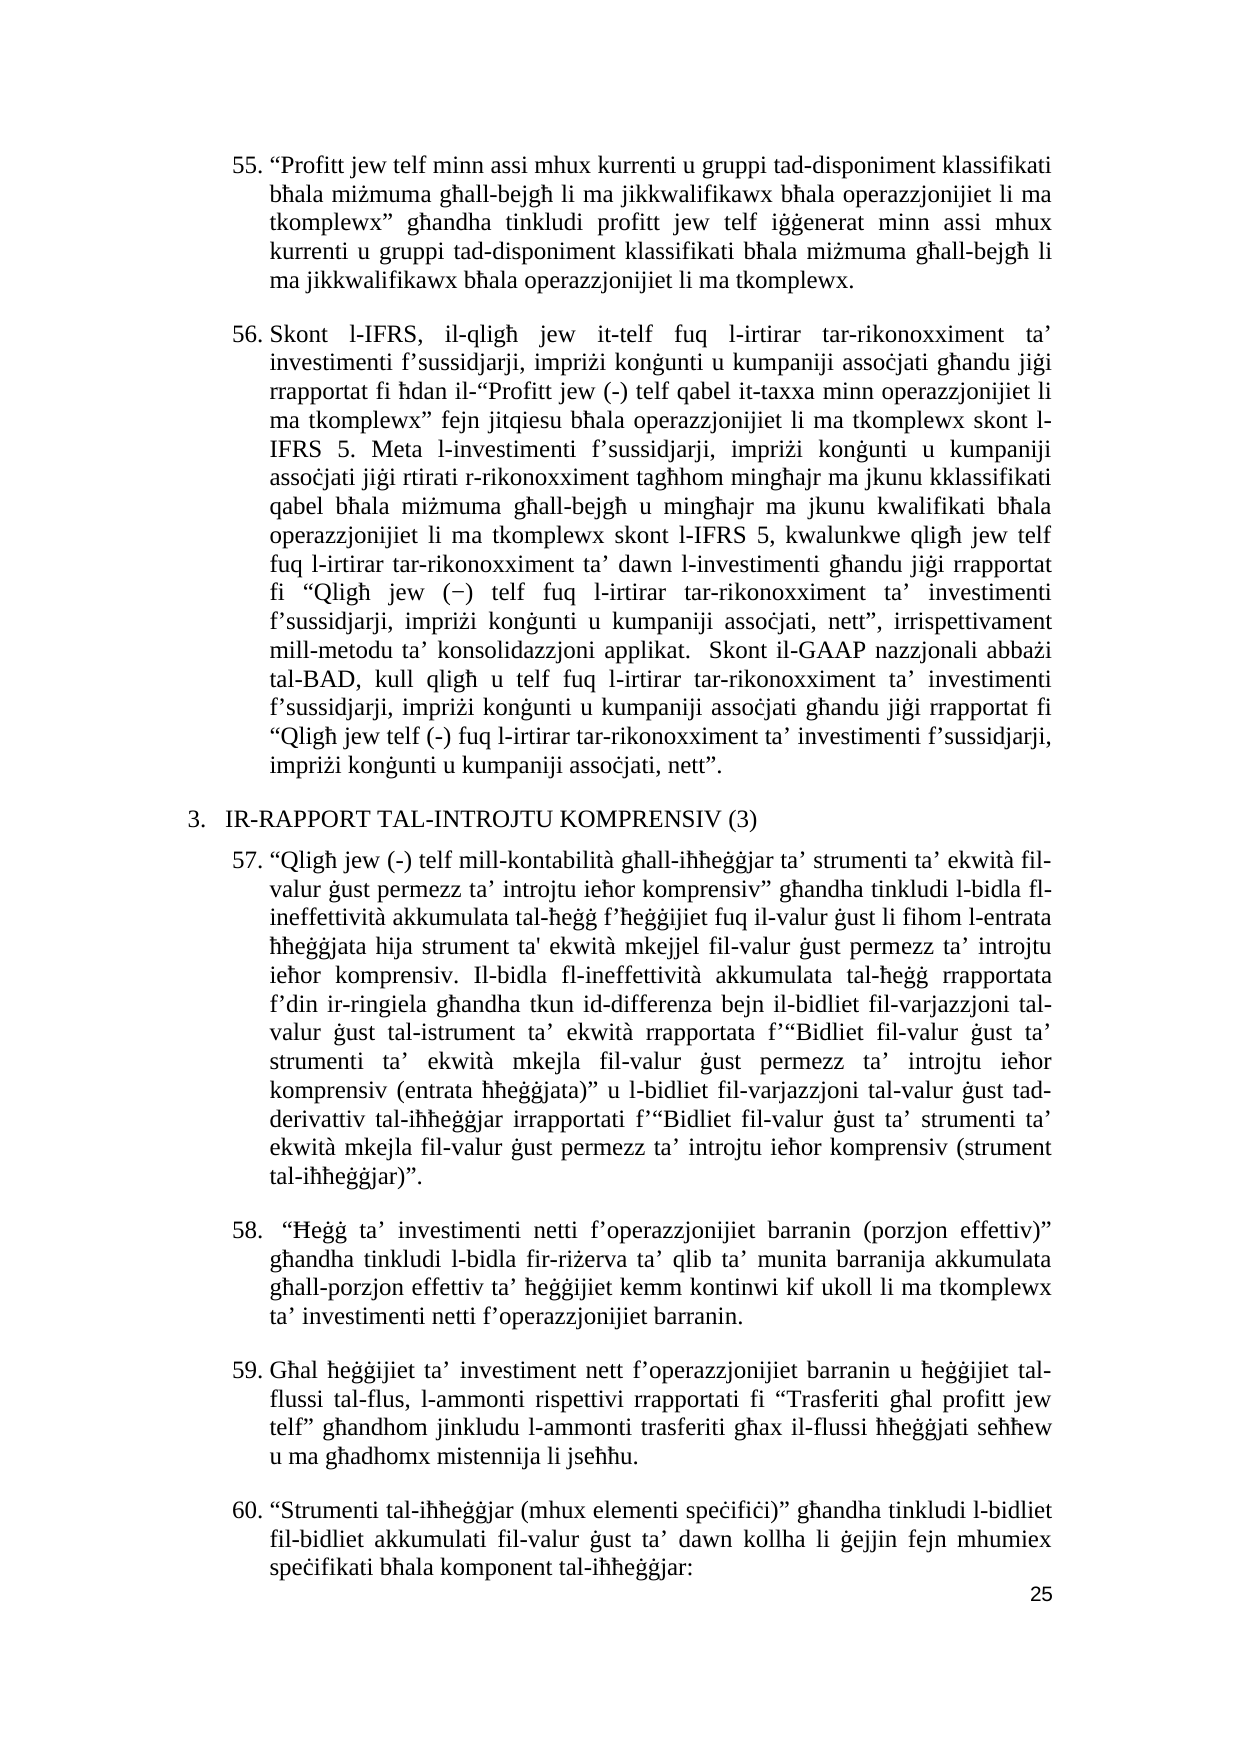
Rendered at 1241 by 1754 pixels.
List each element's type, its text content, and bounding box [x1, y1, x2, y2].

text Skont l-IFRS, il-qligħ jew it-telf fuq l-irtirar tar-rikonoxximent ta’ investimenti f’sussidjarji, impriżi konġunti u kumpaniji assoċjati għandu jiġi rrapportat fi ħdan il-“Profitt jew (-) telf qabel it-taxxa minn operazzjonijiet li ma tkomplewx” fejn jitqiesu bħala operazzjonijiet li ma tkomplewx skont l-IFRS 5. Meta l-investimenti f’sussidjarji, impriżi konġunti u kumpaniji assoċjati jiġi rtirati r-rikonoxximent tagħhom mingħajr ma jkunu kklassifikati qabel bħala miżmuma għall-bejgħ u mingħajr ma jkunu kwalifikati bħala operazzjonijiet li ma tkomplewx skont l-IFRS 5, kwalunkwe qligħ jew telf fuq l-irtirar tar-rikonoxximent ta’ dawn l-investimenti għandu jiġi rrapportat fi “Qligħ jew (−) telf fuq l-irtirar tar-rikonoxximent ta’ investimenti f’sussidjarji, impriżi konġunti u kumpaniji assoċjati, nett”, irrispettivament mill-metodu ta’ konsolidazzjoni applikat. Skont il-GAAP nazzjonali abbażi tal-BAD, kull qligħ u telf fuq l-irtirar tar-rikonoxximent ta’ investimenti f’sussidjarji, impriżi konġunti u kumpaniji assoċjati għandu jiġi rrapportat fi “Qligħ jew telf (-) fuq l-irtirar tar-rikonoxximent ta’ investimenti f’sussidjarji, impriżi konġunti u kumpaniji assoċjati, nett”. [232, 319, 1053, 779]
text “Strumenti tal-iħħeġġjar (mhux elementi speċifiċi)” għandha tinkludi l-bidliet fil-bidliet akkumulati fil-valur ġust ta’ dawn kollha li ġejjin fejn mhumiex speċifikati bħala komponent tal-iħħeġġjar: [232, 1495, 1053, 1581]
text “Qligħ jew (-) telf mill-kontabilità għall-iħħeġġjar ta’ strumenti ta’ ekwità fil-valur ġust permezz ta’ introjtu ieħor komprensiv” għandha tinkludi l-bidla fl-ineffettività akkumulata tal-ħeġġ f’ħeġġijiet fuq il-valur ġust li fihom l-entrata ħħeġġjata hija strument ta' ekwità mkejjel fil-valur ġust permezz ta’ introjtu ieħor komprensiv. Il-bidla fl-ineffettività akkumulata tal-ħeġġ rrapportata f’din ir-ringiela għandha tkun id-differenza bejn il-bidliet fil-varjazzjoni tal-valur ġust tal-istrument ta’ ekwità rrapportata f’“Bidliet fil-valur ġust ta’ strumenti ta’ ekwità mkejla fil-valur ġust permezz ta’ introjtu ieħor komprensiv (entrata ħħeġġjata)” u l-bidliet fil-varjazzjoni tal-valur ġust tad-derivattiv tal-iħħeġġjar irrapportati f’“Bidliet fil-valur ġust ta’ strumenti ta’ ekwità mkejla fil-valur ġust permezz ta’ introjtu ieħor komprensiv (strument tal-iħħeġġjar)”. [232, 845, 1053, 1190]
text “Profitt jew telf minn assi mhux kurrenti u gruppi tad-disponiment klassifikati bħala miżmuma għall-bejgħ li ma jikkwalifikawx bħala operazzjonijiet li ma tkomplewx” għandha tinkludi profitt jew telf iġġenerat minn assi mhux kurrenti u gruppi tad-disponiment klassifikati bħala miżmuma għall-bejgħ li ma jikkwalifikawx bħala operazzjonijiet li ma tkomplewx. [232, 150, 1053, 294]
text Għal ħeġġijiet ta’ investiment nett f’operazzjonijiet barranin u ħeġġijiet tal-flussi tal-flus, l-ammonti rispettivi rrapportati fi “Trasferiti għal profitt jew telf” għandhom jinkludu l-ammonti trasferiti għax il-flussi ħħeġġjati seħħew u ma għadhomx mistennija li jseħħu. [232, 1355, 1053, 1470]
subtitle Ir-rapport tal-introjtu komprensiv (3) [187, 804, 1053, 832]
text “Ħeġġ ta’ investimenti netti f’operazzjonijiet barranin (porzjon effettiv)” għandha tinkludi l-bidla fir-riżerva ta’ qlib ta’ munita barranija akkumulata għall-porzjon effettiv ta’ ħeġġijiet kemm kontinwi kif ukoll li ma tkomplewx ta’ investimenti netti f’operazzjonijiet barranin. [232, 1215, 1053, 1330]
